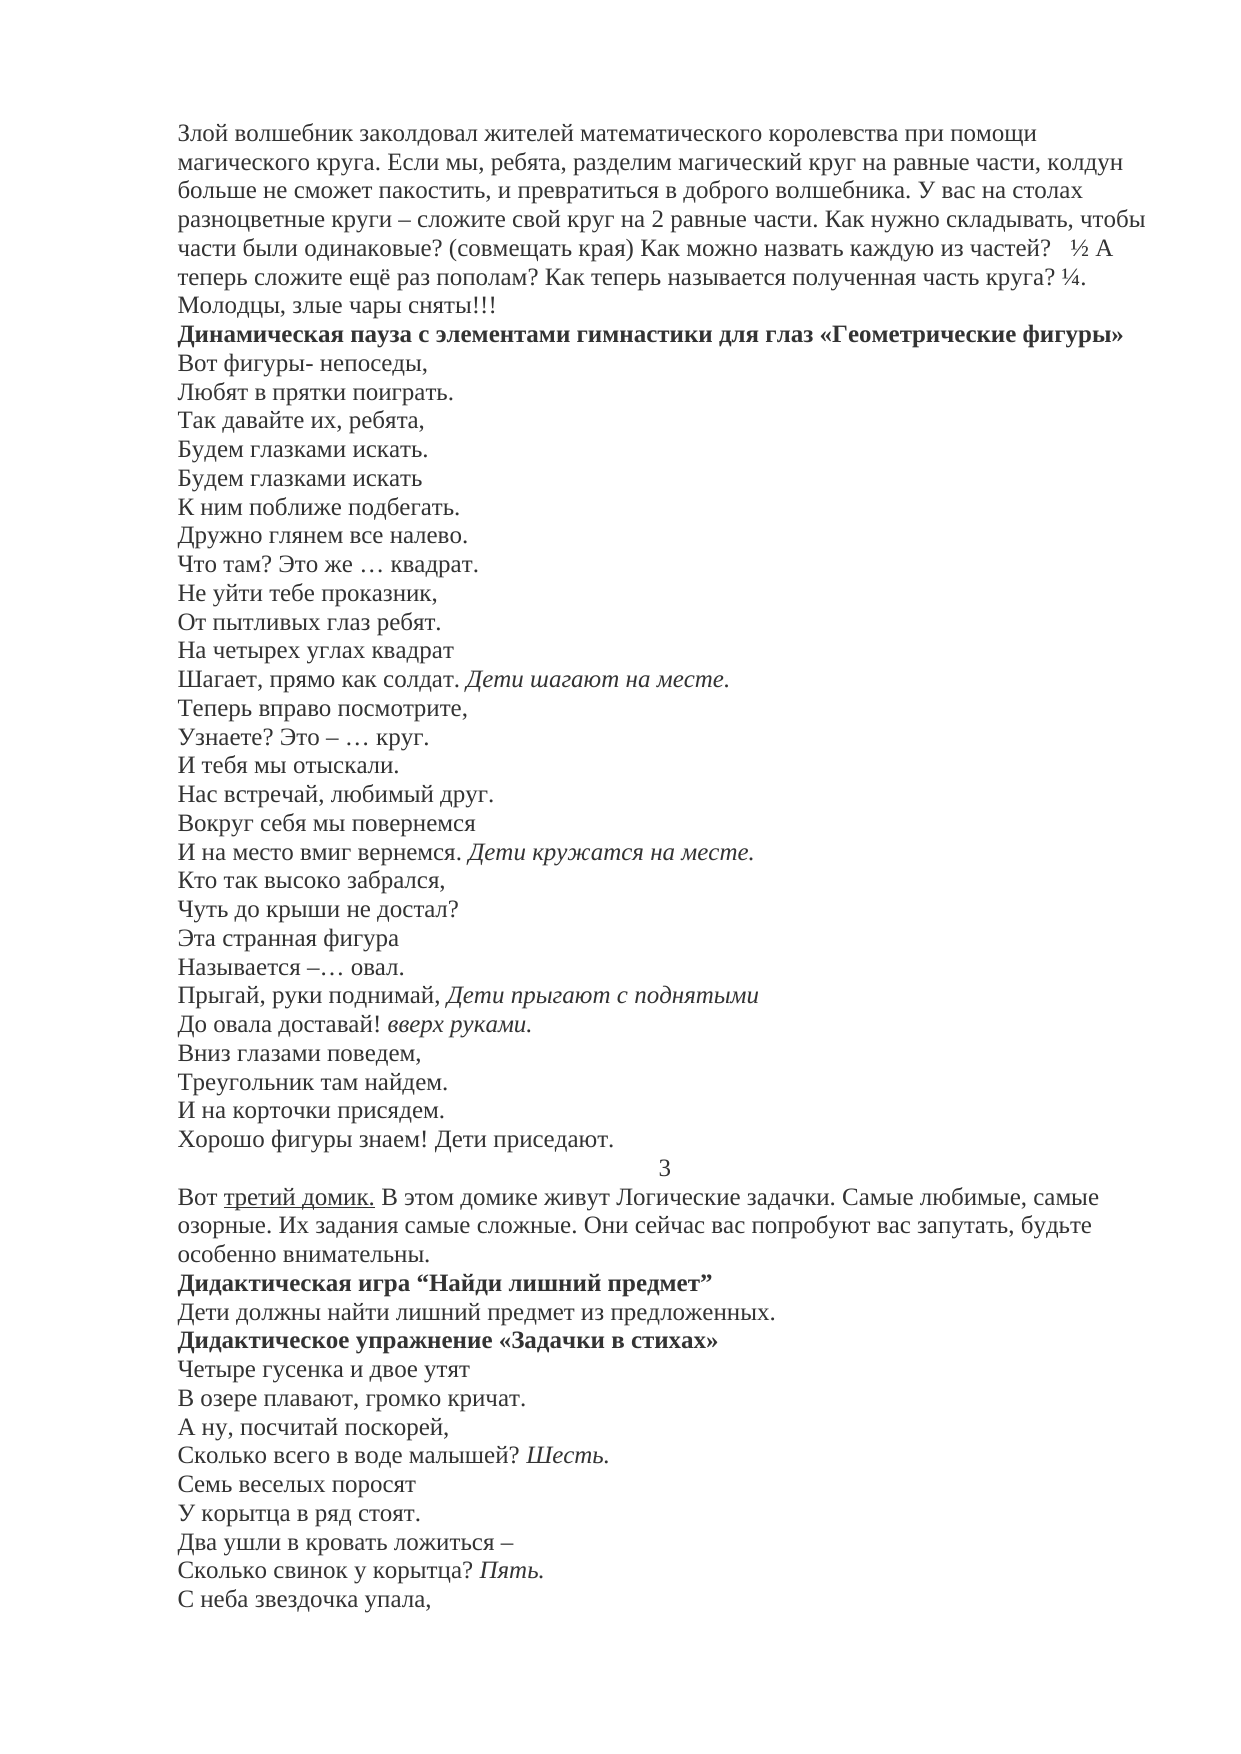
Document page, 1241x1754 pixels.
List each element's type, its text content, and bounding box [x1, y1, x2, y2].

text На четырех углах квадрат [177, 636, 1152, 664]
text В озере плавают, громко кричат. [177, 1383, 1152, 1412]
text Эта странная фигура [177, 923, 1152, 952]
text Дидактическое упражнение «Задачки в стихах» [177, 1326, 1152, 1354]
text Так давайте их, ребята, [177, 406, 1152, 434]
text Вокруг себя мы повернемся [177, 808, 1152, 837]
text Сколько свинок у корытца? Пять. [177, 1556, 1152, 1584]
text Треугольник там найдем. [177, 1067, 1152, 1096]
text Дидактическая игра “Найди лишний предмет” [177, 1268, 1152, 1297]
text Узнаете? Это – … круг. [177, 722, 1152, 751]
text Хорошо фигуры знаем! Дети приседают. [177, 1124, 1152, 1153]
text 3 [177, 1153, 1152, 1182]
text Будем глазками искать. [177, 434, 1152, 463]
text Кто так высоко забрался, [177, 866, 1152, 894]
text Не уйти тебе проказник, [177, 578, 1152, 607]
text Любят в прятки поиграть. [177, 377, 1152, 406]
text Что там? Это же … квадрат. [177, 549, 1152, 578]
text Прыгай, руки поднимай, Дети прыгают с поднятыми [177, 981, 1152, 1009]
text Сколько всего в воде малышей? Шесть. [177, 1441, 1152, 1469]
text Будем глазками искать [177, 463, 1152, 492]
text Злой волшебник заколдовал жителей математического королевства при помощи магического круга. Если мы, ребята, разделим магический круг на равные части, колдун больше не сможет пакостить, и превратиться в доброго волшебника. У вас на столах разноцветные круги – сложите свой круг на 2 равные части. Как нужно складывать, чтобы части были одинаковые? (совмещать края) Как можно назвать каждую из частей? ½ А теперь сложите ещё раз пополам? Как теперь называется полученная часть круга? ¼. Молодцы, злые чары сняты!!! [177, 118, 1152, 319]
text Четыре гусенка и двое утят [177, 1354, 1152, 1383]
text А ну, посчитай поскорей, [177, 1412, 1152, 1441]
text Вот третий домик. В этом домике живут Логические задачки. Самые любимые, самые озорные. Их задания самые сложные. Они сейчас вас попробуют вас запутать, будьте особенно внимательны. [177, 1182, 1152, 1268]
text Дети должны найти лишний предмет из предложенных. [177, 1297, 1152, 1326]
text Чуть до крыши не достал? [177, 894, 1152, 923]
text Теперь вправо посмотрите, [177, 693, 1152, 722]
text И на корточки присядем. [177, 1096, 1152, 1124]
text Два ушли в кровать ложиться – [177, 1527, 1152, 1556]
text Динамическая пауза с элементами гимнастики для глаз «Геометрические фигуры» [177, 319, 1152, 348]
text И тебя мы отыскали. [177, 751, 1152, 779]
text От пытливых глаз ребят. [177, 607, 1152, 636]
text С неба звездочка упала, [177, 1584, 1152, 1613]
text Шагает, прямо как солдат. Дети шагают на месте. [177, 664, 1152, 693]
text Семь веселых поросят [177, 1469, 1152, 1498]
text Нас встречай, любимый друг. [177, 779, 1152, 808]
text До овала доставай! вверх руками. [177, 1009, 1152, 1038]
text Называется –… овал. [177, 952, 1152, 981]
text Вот фигуры- непоседы, [177, 348, 1152, 377]
text Дружно глянем все налево. [177, 521, 1152, 549]
text Вниз глазами поведем, [177, 1038, 1152, 1067]
text К ним поближе подбегать. [177, 492, 1152, 521]
text И на место вмиг вернемся. Дети кружатся на месте. [177, 837, 1152, 866]
text У корытца в ряд стоят. [177, 1498, 1152, 1527]
